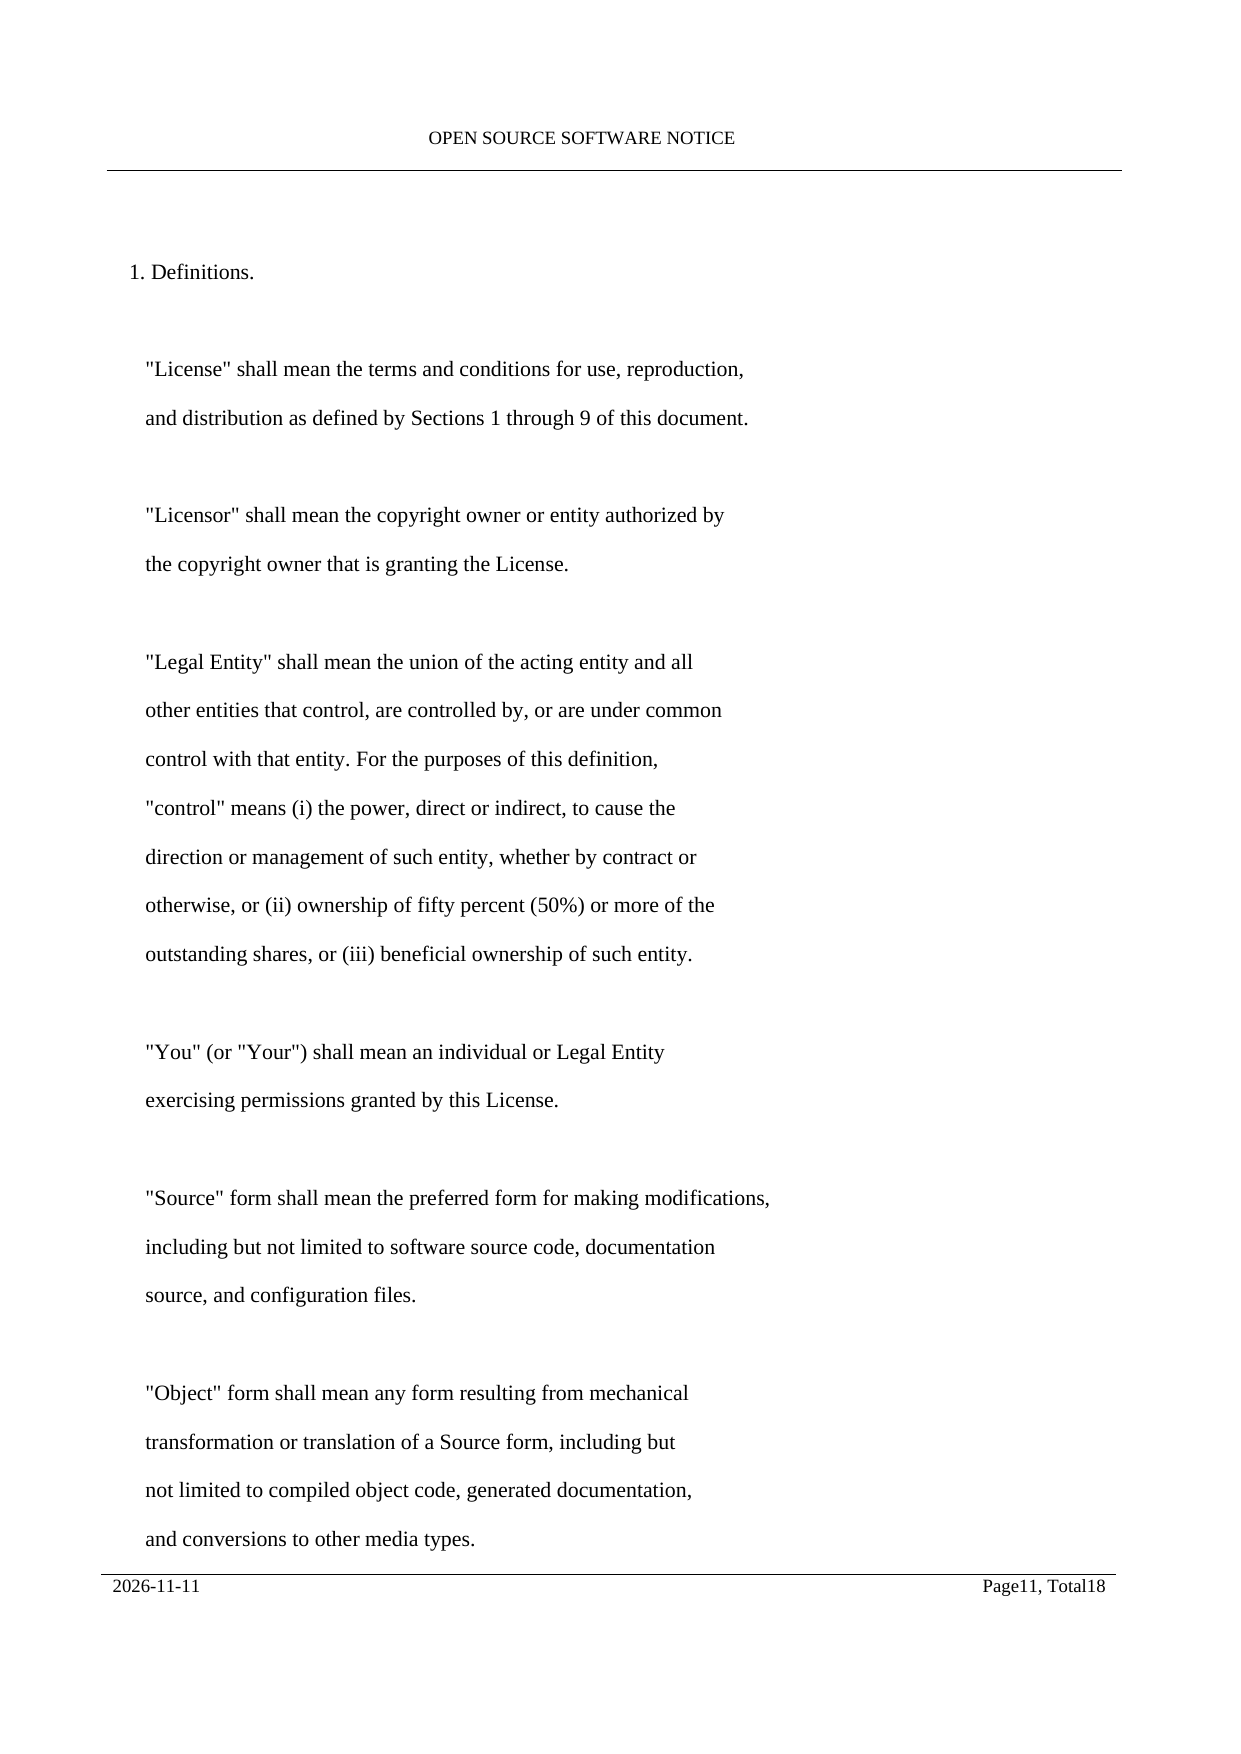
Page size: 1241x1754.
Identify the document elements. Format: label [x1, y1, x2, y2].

text [112, 206, 1128, 1555]
